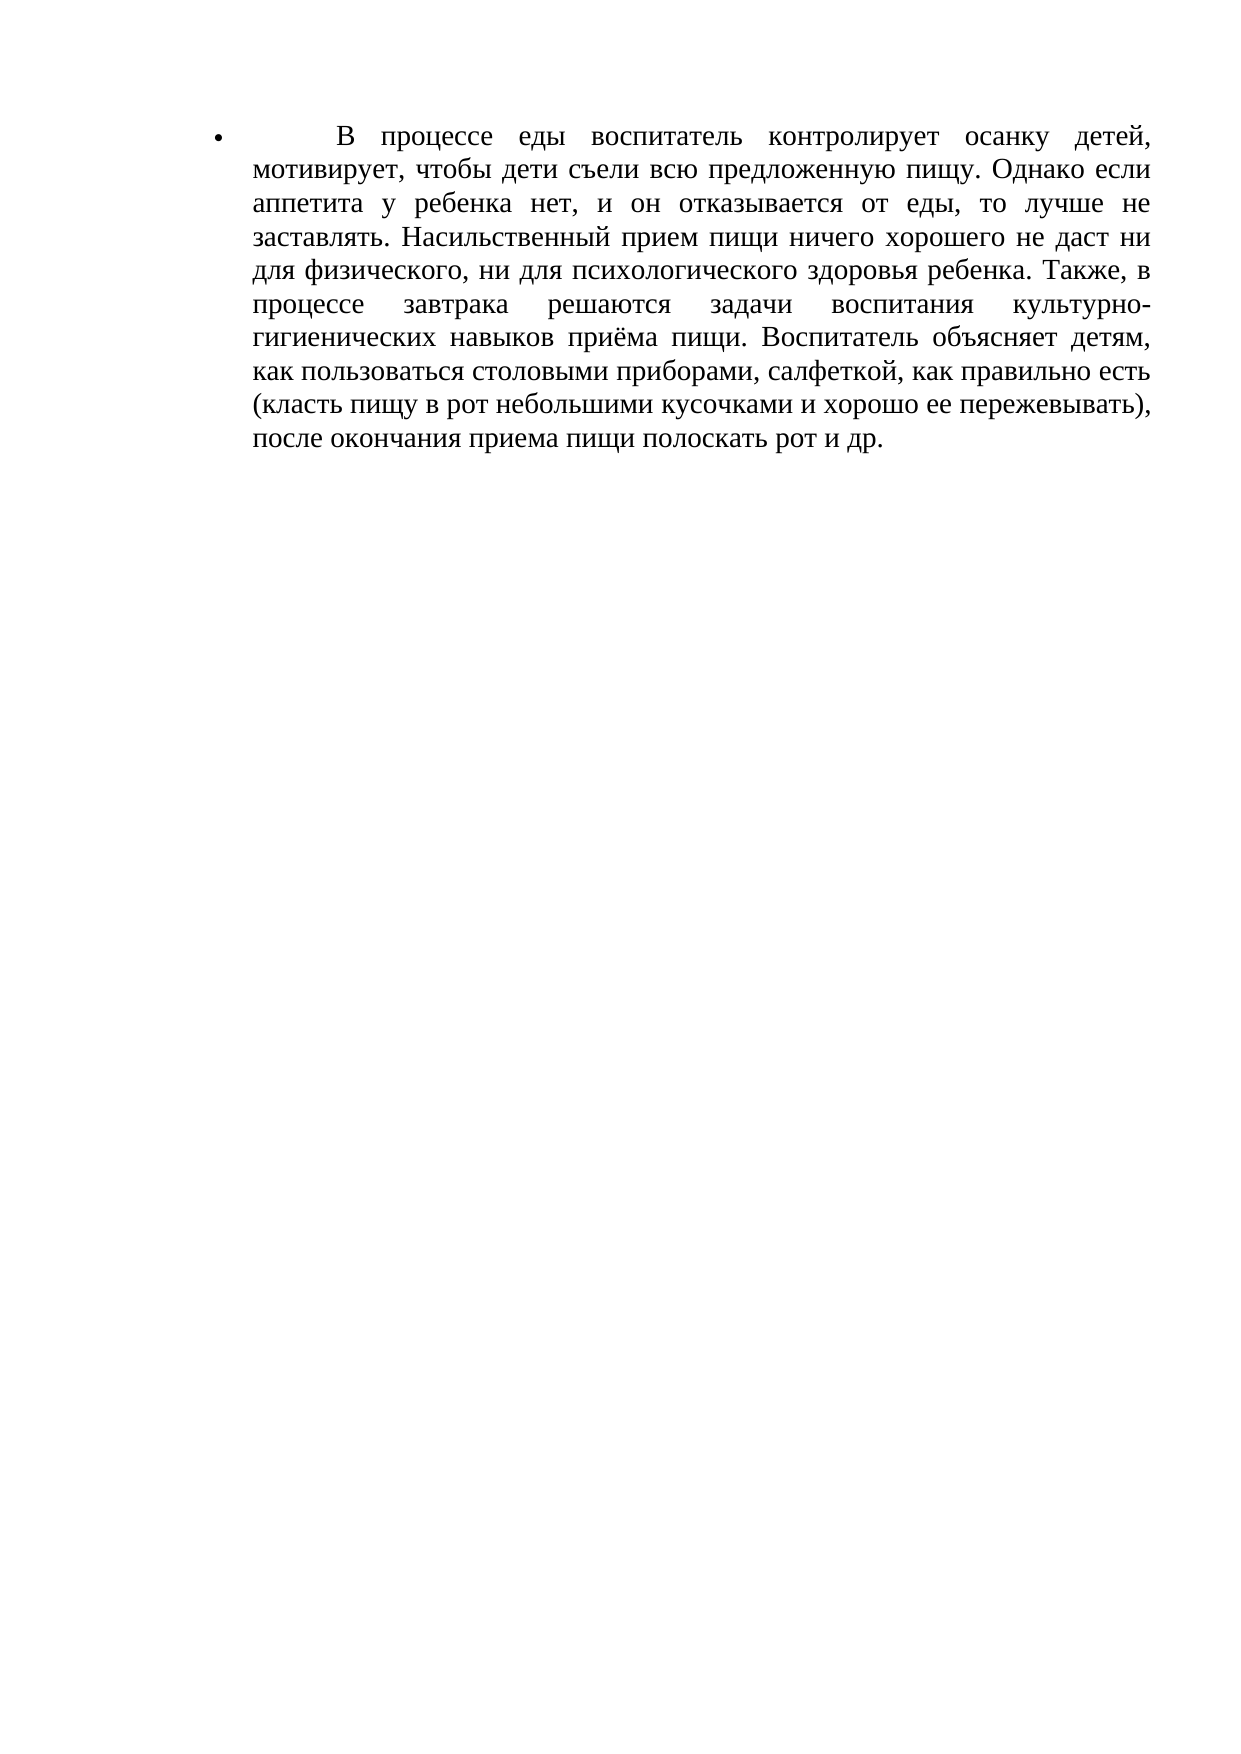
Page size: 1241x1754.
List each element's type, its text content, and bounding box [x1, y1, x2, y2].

list В процессе еды воспитатель контролирует осанку детей, мотивирует, чтобы дети съели всю предложенную пищу. Однако если аппетита у ребенка нет, и он отказывается от еды, то лучше не заставлять. Насильственный прием пищи ничего хорошего не даст ни для физического, ни для психологического здоровья ребенка. Также, в процессе завтрака решаются задачи воспитания культурно-гигиенических навыков приёма пищи. Воспитатель объясняет детям, как пользоваться столовыми приборами, салфеткой, как правильно есть (класть пищу в рот небольшими кусочками и хорошо ее пережевывать), после окончания приема пищи полоскать рот и др. [215, 118, 1152, 453]
